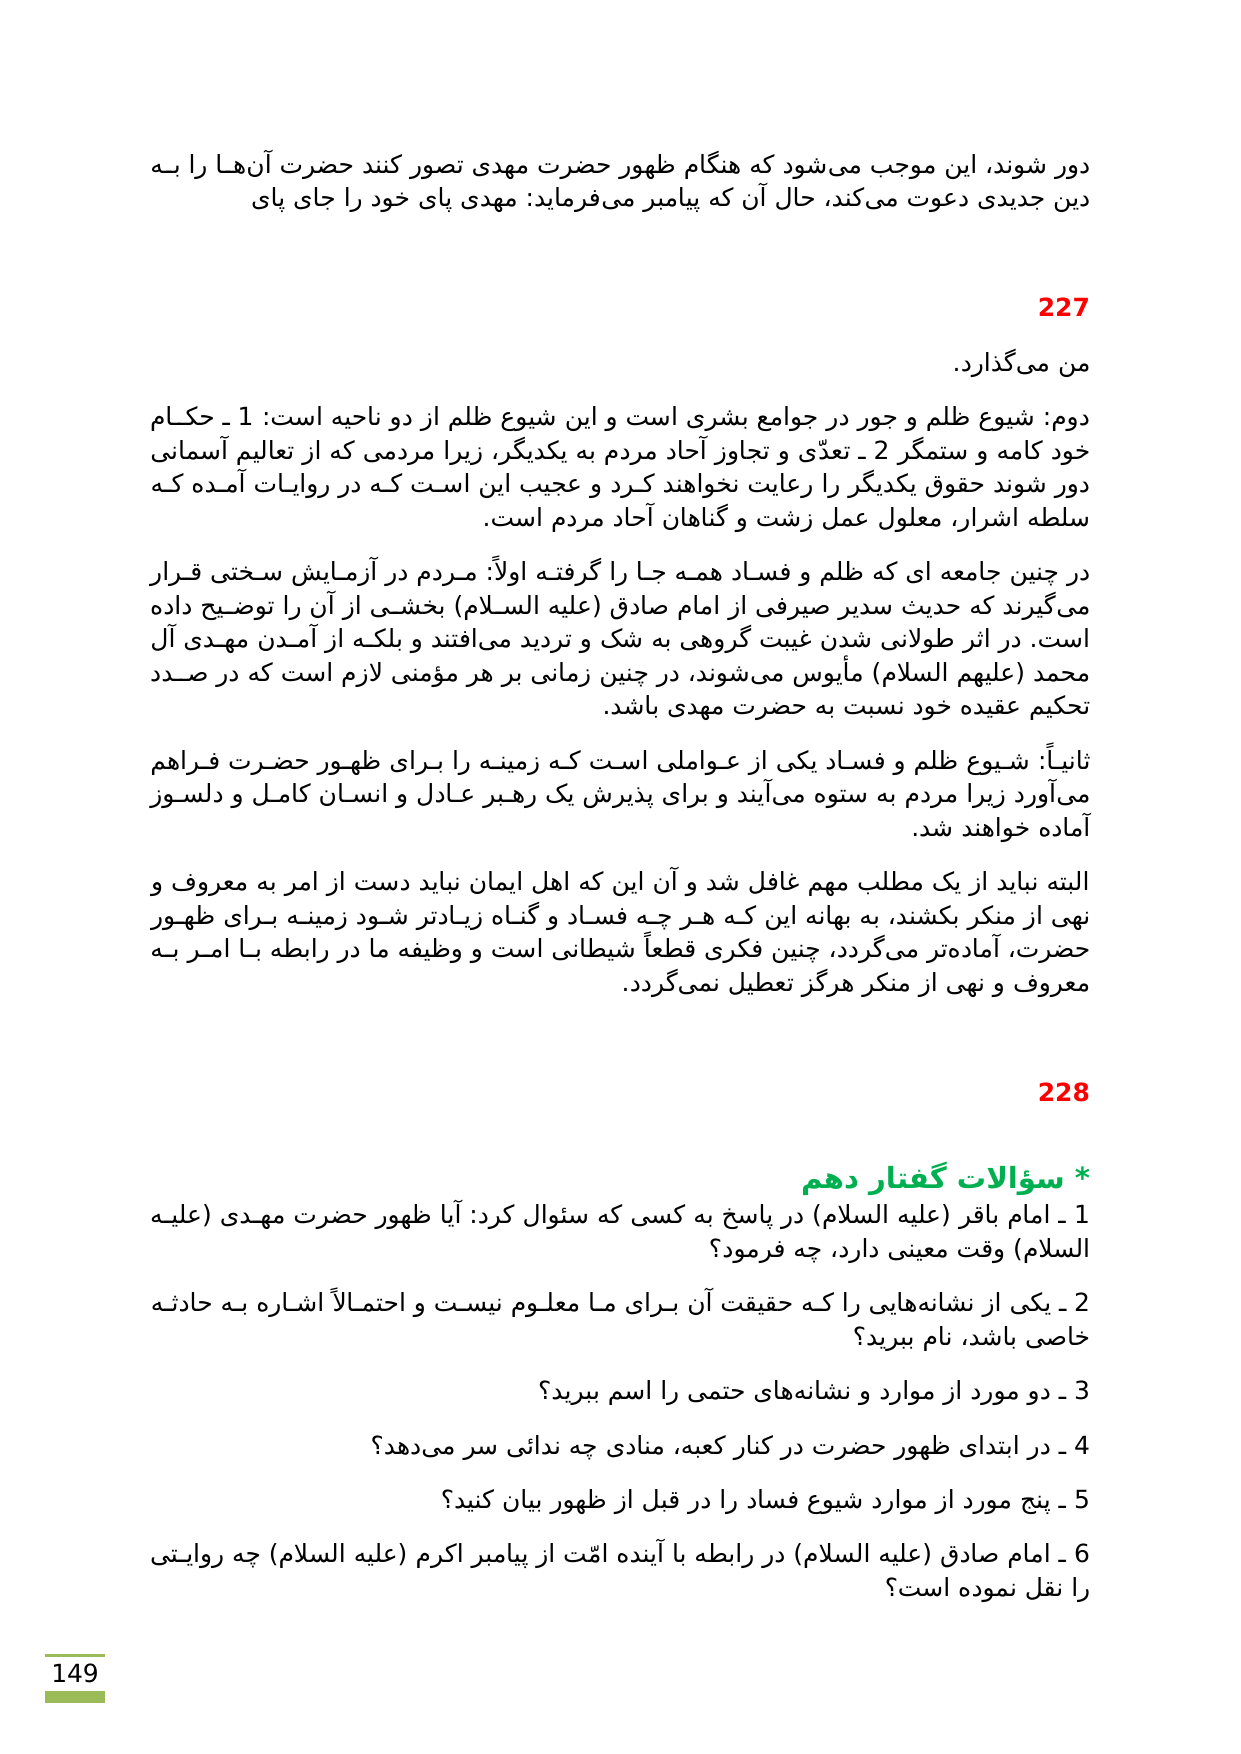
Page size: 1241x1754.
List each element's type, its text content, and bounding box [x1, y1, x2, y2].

text 228 [150, 1078, 1090, 1107]
text 227 [150, 294, 1090, 323]
text دوم: شیوع ظلم و جور در جوامع بشری است و این شیوع ظلم از دو ناحیه است: 1 ـ حکام خود کامه و ستمگر 2 ـ تعدّی و تجاوز آحاد مردم به یکدیگر، زیرا مردمی که از تعالیم آسمانی دور شوند حقوق یکدیگر را رعایت نخواهند کرد و عجیب این است که در روایات آمده که سلطه اشرار، معلول عمل زشت و گناهان آحاد مردم است. [150, 402, 1090, 532]
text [150, 150, 1090, 213]
text 4 ـ در ابتدای ظهور حضرت در کنار کعبه، منادی چه ندائی سر می‌دهد؟ [150, 1431, 1090, 1460]
text 6 ـ امام صادق (علیه السلام) در رابطه با آینده امّت از پیامبر اکرم (علیه السلام) چه روایتی را نقل نموده است؟ [150, 1539, 1090, 1602]
subtitle * سؤالات گفتار دهم [150, 1162, 1090, 1196]
text 2 ـ یکی از نشانه‌هایی را که حقیقت آن برای ما معلوم نیست و احتمالاً اشاره به حادثه خاصی باشد، نام ببرید؟ [150, 1288, 1090, 1351]
text 5 ـ پنج مورد از موارد شیوع فساد را در قبل از ظهور بیان کنید؟ [150, 1485, 1090, 1514]
text ثانیاً: شیوع ظلم و فساد یکی از عواملی است که زمینه را برای ظهور حضرت فراهم می‌آورد زیرا مردم به ستوه می‌آیند و برای پذیرش یک رهبر عادل و انسان کامل و دلسوز آماده خواهند شد. [150, 746, 1090, 842]
text البته نباید از یک مطلب مهم غافل شد و آن این که اهل ایمان نباید دست از امر به معروف و نهی از منکر بکشند، به بهانه این که هر چه فساد و گناه زیادتر شود زمینه برای ظهور حضرت، آماده‌تر می‌گردد، چنین فکری قطعاً شیطانی است و وظیفه ما در رابطه با امر به معروف و نهی از منکر هرگز تعطیل نمی‌گردد. [150, 867, 1090, 997]
text در چنین جامعه ای که ظلم و فساد همه جا را گرفته اولاً: مردم در آزمایش سختی قرار می‌گیرند که حدیث سدیر صیرفی از امام صادق (علیه السلام) بخشی از آن را توضیح داده است. در اثر طولانی شدن غیبت گروهی به شک و تردید می‌افتند و بلکه از آمدن مهدی آل محمد (علیهم السلام) مأیوس می‌شوند، در چنین زمانی بر هر مؤمنی لازم است که در صدد تحکیم عقیده خود نسبت به حضرت مهدی باشد. [150, 557, 1090, 721]
text 3 ـ دو مورد از موارد و نشانه‌های حتمی را اسم ببرید؟ [150, 1376, 1090, 1406]
text 1 ـ امام باقر (علیه السلام) در پاسخ به کسی که سئوال کرد: آیا ظهور حضرت مهدی (علیه السلام) وقت معینی دارد، چه فرمود؟ [150, 1201, 1090, 1263]
text من می‌گذارد. [150, 348, 1090, 377]
